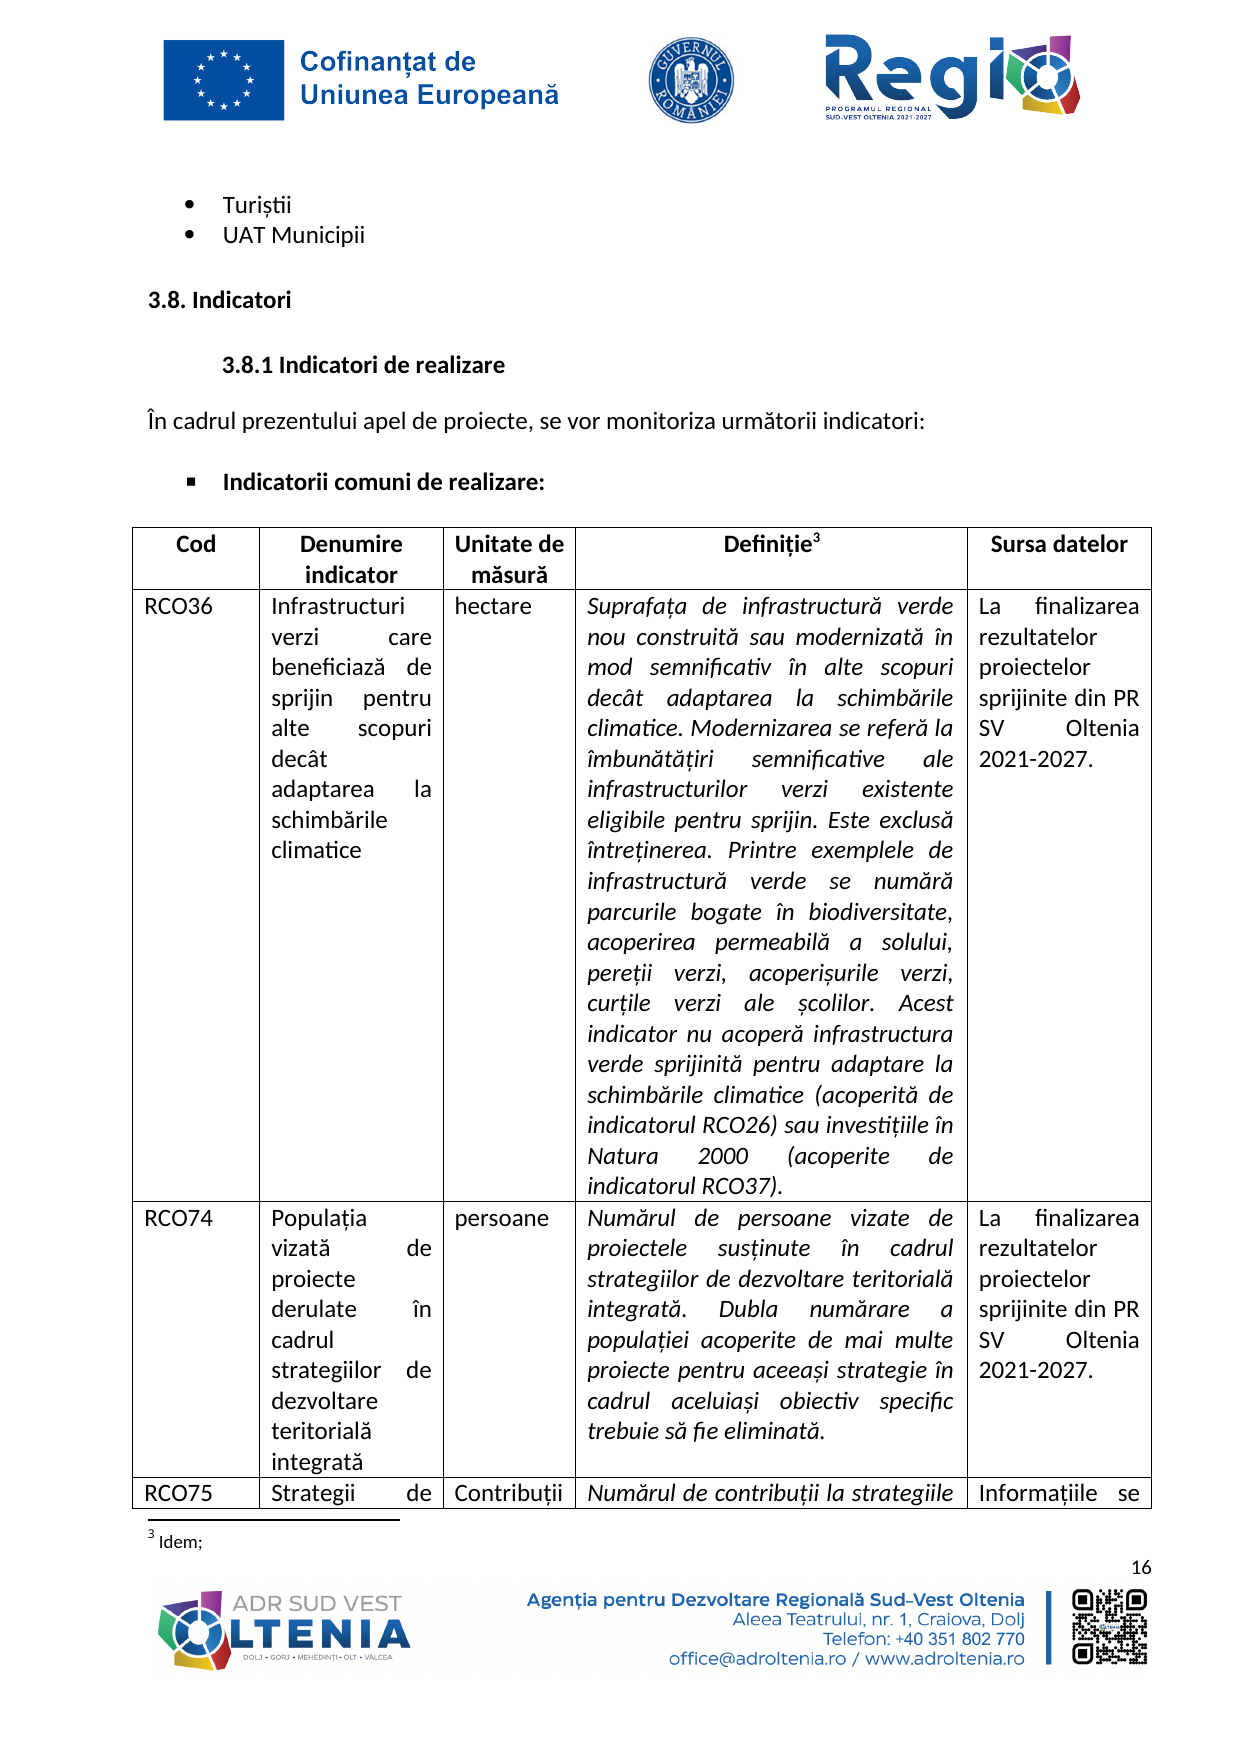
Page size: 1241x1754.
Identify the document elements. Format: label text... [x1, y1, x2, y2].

table_cell RCO74 [133, 1202, 259, 1477]
table_header Sursa datelor [968, 528, 1151, 589]
list Indicatorii comuni de realizare: [185, 466, 1152, 497]
picture [148, 1579, 1152, 1677]
table_cell persoane [444, 1202, 575, 1477]
table_header Cod [133, 528, 259, 589]
table_header Denumire indicator [260, 528, 443, 589]
table_cell La finalizarea rezultatelor proiectelor sprijinite din PR SV Oltenia 2021-2027. [968, 1202, 1151, 1477]
table_header Unitate de măsură [444, 528, 575, 589]
table_cell RCO75 [133, 1478, 259, 1508]
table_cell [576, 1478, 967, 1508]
subtitle 3.8. Indicatori [148, 284, 1152, 315]
table_cell Contribuţii la strategii [444, 1478, 575, 1508]
table_cell Numărul de persoane vizate de proiectele susținute în cadrul strategiilor de dezvoltare teritorială integrată. Dubla numărare a populației acoperite de mai multe proiecte pentru aceeași strategie în cadrul aceluiași obiectiv specific trebuie să fie eliminată. [576, 1202, 967, 1477]
picture [645, 35, 739, 125]
list Turiștii [185, 189, 1152, 219]
text În cadrul prezentului apel de proiecte, se vor monitoriza următorii indicatori: [148, 405, 1152, 436]
table_cell Strategii de dezvoltare teritorială integrată [260, 1478, 443, 1508]
picture [823, 33, 1082, 122]
table_cell La finalizarea rezultatelor proiectelor sprijinite din PR SV Oltenia 2021-2027. [968, 590, 1151, 1201]
list UAT Municipii [185, 219, 1152, 250]
picture [158, 35, 561, 124]
subtitle 3.8.1 Indicatori de realizare [148, 350, 1152, 380]
table_cell Populaţia vizată de proiecte derulate în cadrul strategiilor de dezvoltare teritorială integrată [260, 1202, 443, 1477]
table_cell hectare [444, 590, 575, 1201]
table_cell Suprafața de infrastructură verde nou construită sau modernizată în mod semnificativ în alte scopuri decât adaptarea la schimbările climatice. Modernizarea se referă la îmbunătățiri semnificative ale infrastructurilor verzi existente eligibile pentru sprijin. Este exclusă întreținerea. Printre exemplele de infrastructură verde se numără parcurile bogate în biodiversitate, acoperirea permeabilă a solului, pereții verzi, acoperișurile verzi, curțile verzi ale școlilor. Acest indicator nu acoperă infrastructura verde sprijinită pentru adaptare la schimbările climatice (acoperită de indicatorul RCO26) sau investițiile în Natura 2000 (acoperite de indicatorul RCO37). [576, 590, 967, 1201]
table_cell RCO36 [133, 590, 259, 1201]
table_header Definiţie [576, 528, 967, 589]
table_cell [notranslate]Infrastructuri verzi care beneficiază de sprijin pentru alte scopuri decât adaptarea la schimbările climatice[/notranslate] [260, 590, 443, 1201]
